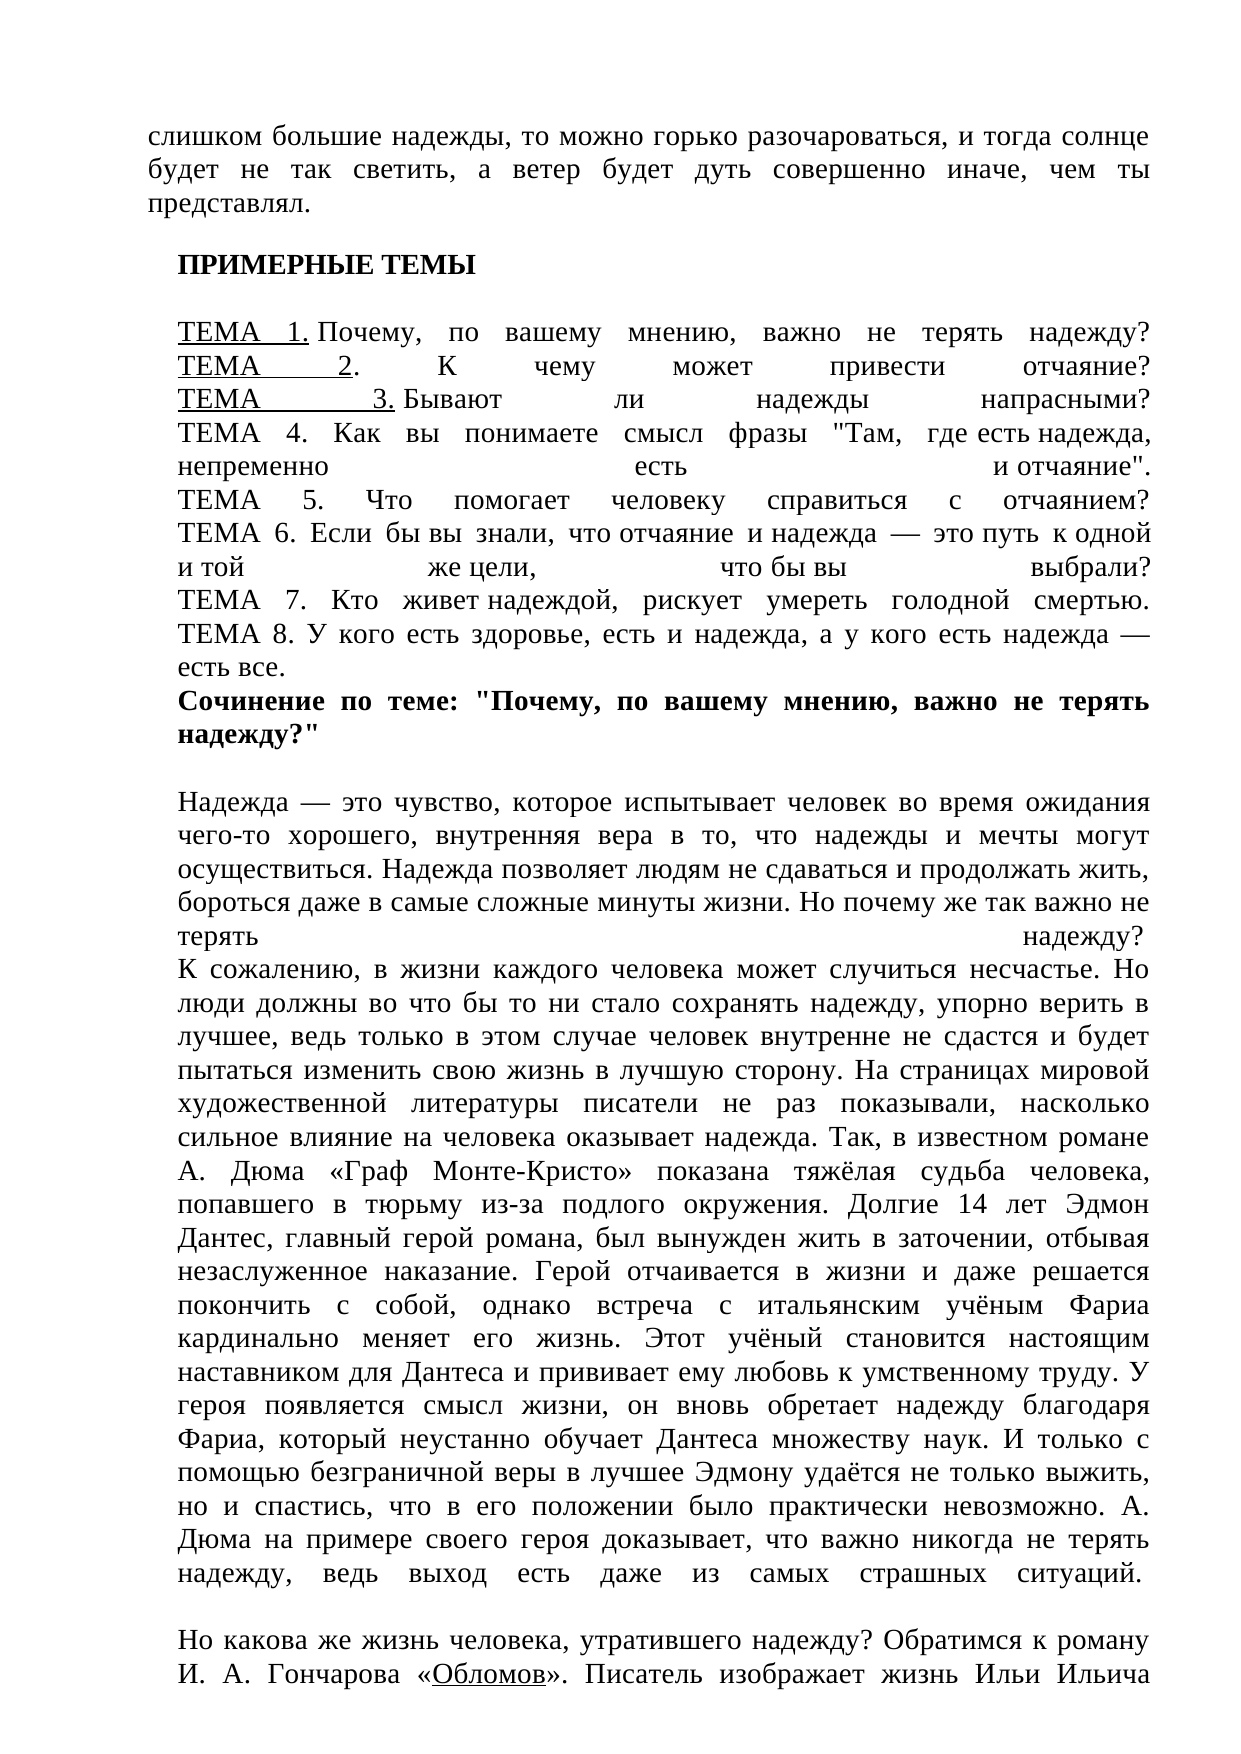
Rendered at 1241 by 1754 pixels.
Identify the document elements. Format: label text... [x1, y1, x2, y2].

list ТЕМА 1. Почему, по вашему мнению, важно не терять надежду? ТЕМА 2. К чему может привести отчаяние? ТЕМА 3. Бывают ли надежды напрасными? ТЕМА 4. Как вы понимаете смысл фразы "Там, где есть надежда, непременно есть и отчаяние". ТЕМА 5. Что помогает человеку справиться с отчаянием? ТЕМА 6. Если бы вы знали, что отчаяние и надежда — это путь к одной и той же цели, что бы вы выбрали? ТЕМА 7. Кто живет надеждой, рискует умереть голодной смертью. ТЕМА 8. У кого есть здоровье, есть и надежда, а у кого есть надежда — есть все. [177, 281, 1152, 415]
list Герой умирает, так и не осуществив свою мечту. Даже если принять тот факт, что мечта всей жизни может быть заключена в рамки двухгодового путешествия, то стоила ли жизнь, полная лишений и бессмысленного труда, этих двух лет? И стоило ли откладывать мечту так надолго? Откладывая мечту на потом, можно никогда не успеть ее осуществить, как главный герой рассказа И.А. Бунина. Более того, если возлагать на мечту слишком большие надежды, то можно горько разочароваться, и тогда солнце будет не так светить, а ветер будет дуть совершенно иначе, чем ты представлял. [148, 185, 1152, 247]
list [177, 1555, 1152, 1622]
subtitle ПРИМЕРНЫЕ ТЕМЫ [177, 247, 1152, 281]
list ТЕМА 1. Почему, по вашему мнению, важно не терять надежду? ТЕМА 2. К чему может привести отчаяние? ТЕМА 3. Бывают ли надежды напрасными? ТЕМА 4. Как вы понимаете смысл фразы "Там, где есть надежда, непременно есть и отчаяние". ТЕМА 5. Что помогает человеку справиться с отчаянием? ТЕМА 6. Если бы вы знали, что отчаяние и надежда — это путь к одной и той же цели, что бы вы выбрали? ТЕМА 7. Кто живет надеждой, рискует умереть голодной смертью. ТЕМА 8. У кого есть здоровье, есть и надежда, а у кого есть надежда — есть все. [177, 649, 1152, 683]
